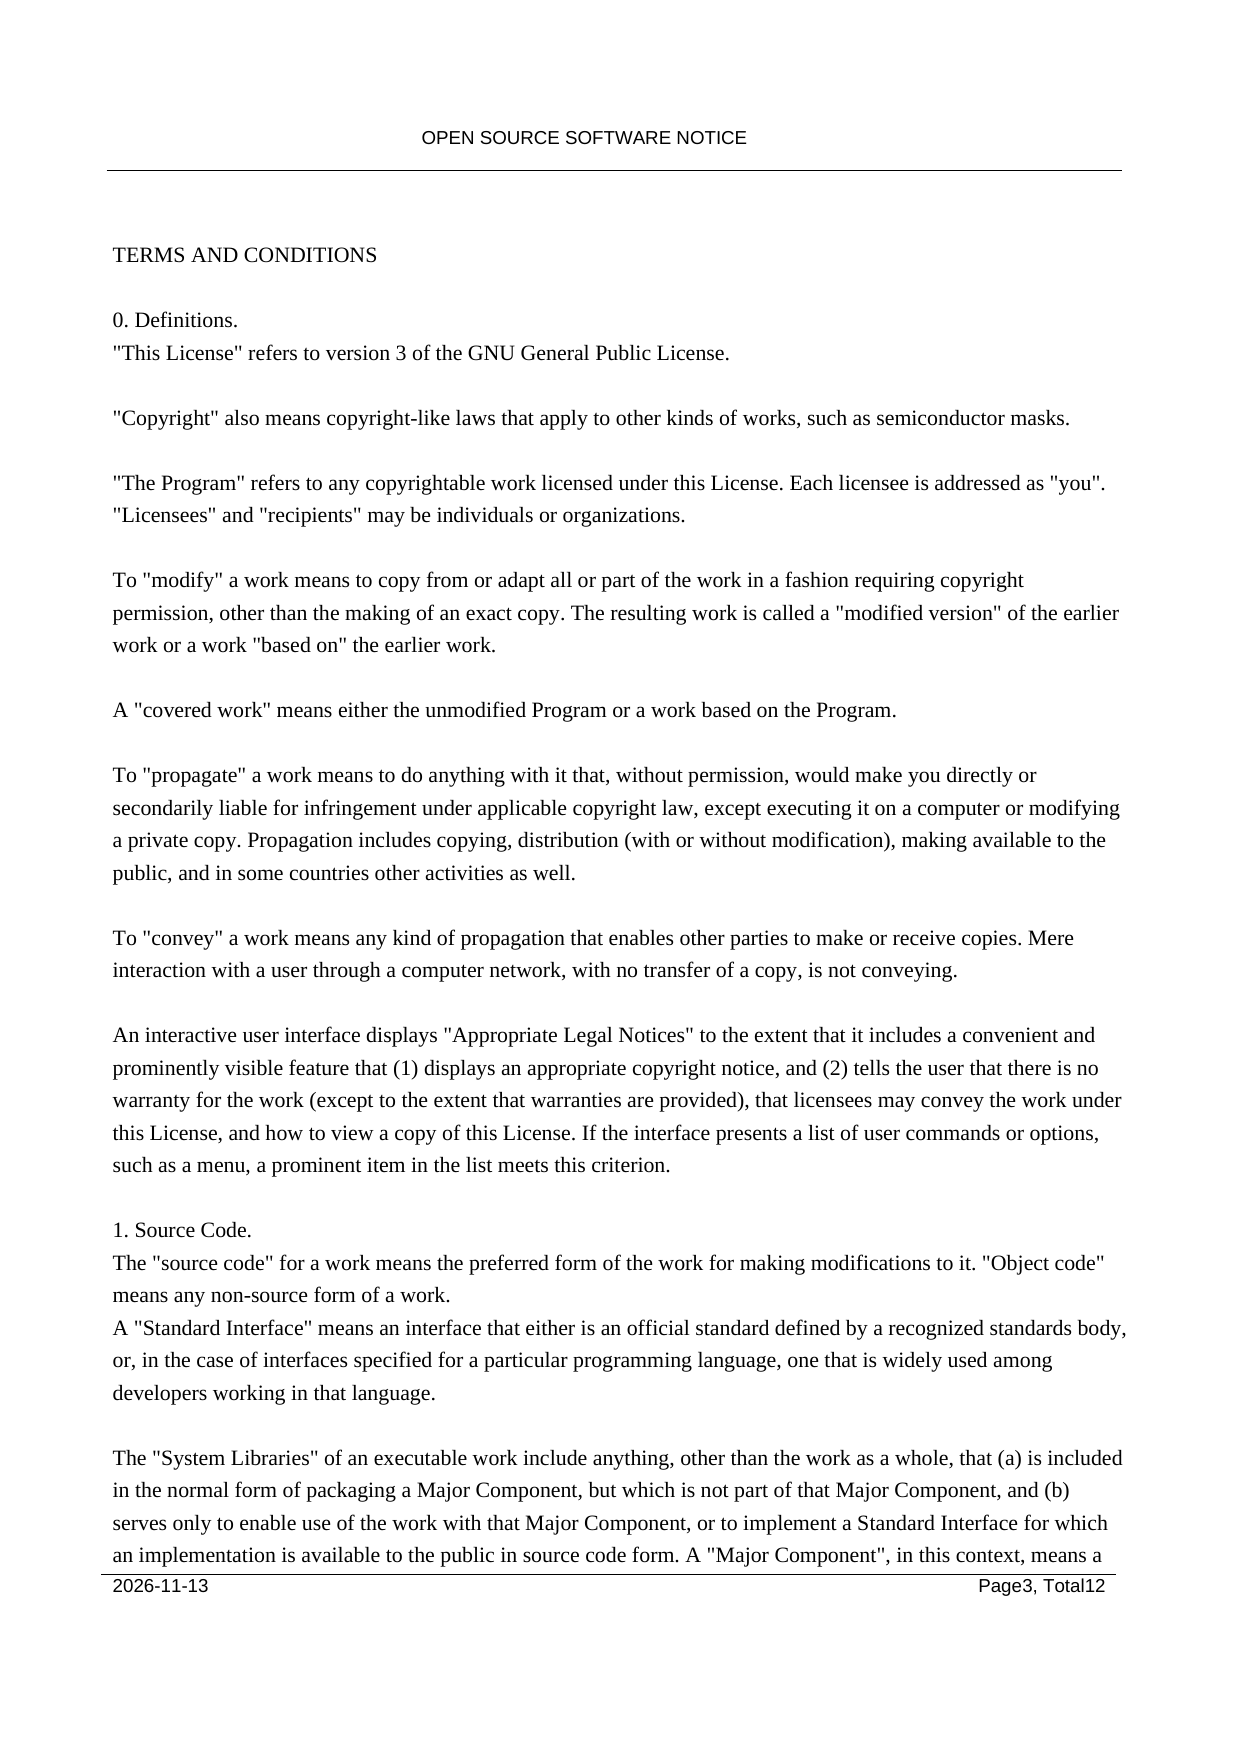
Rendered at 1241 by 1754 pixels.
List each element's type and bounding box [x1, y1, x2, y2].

text [112, 206, 1128, 1571]
